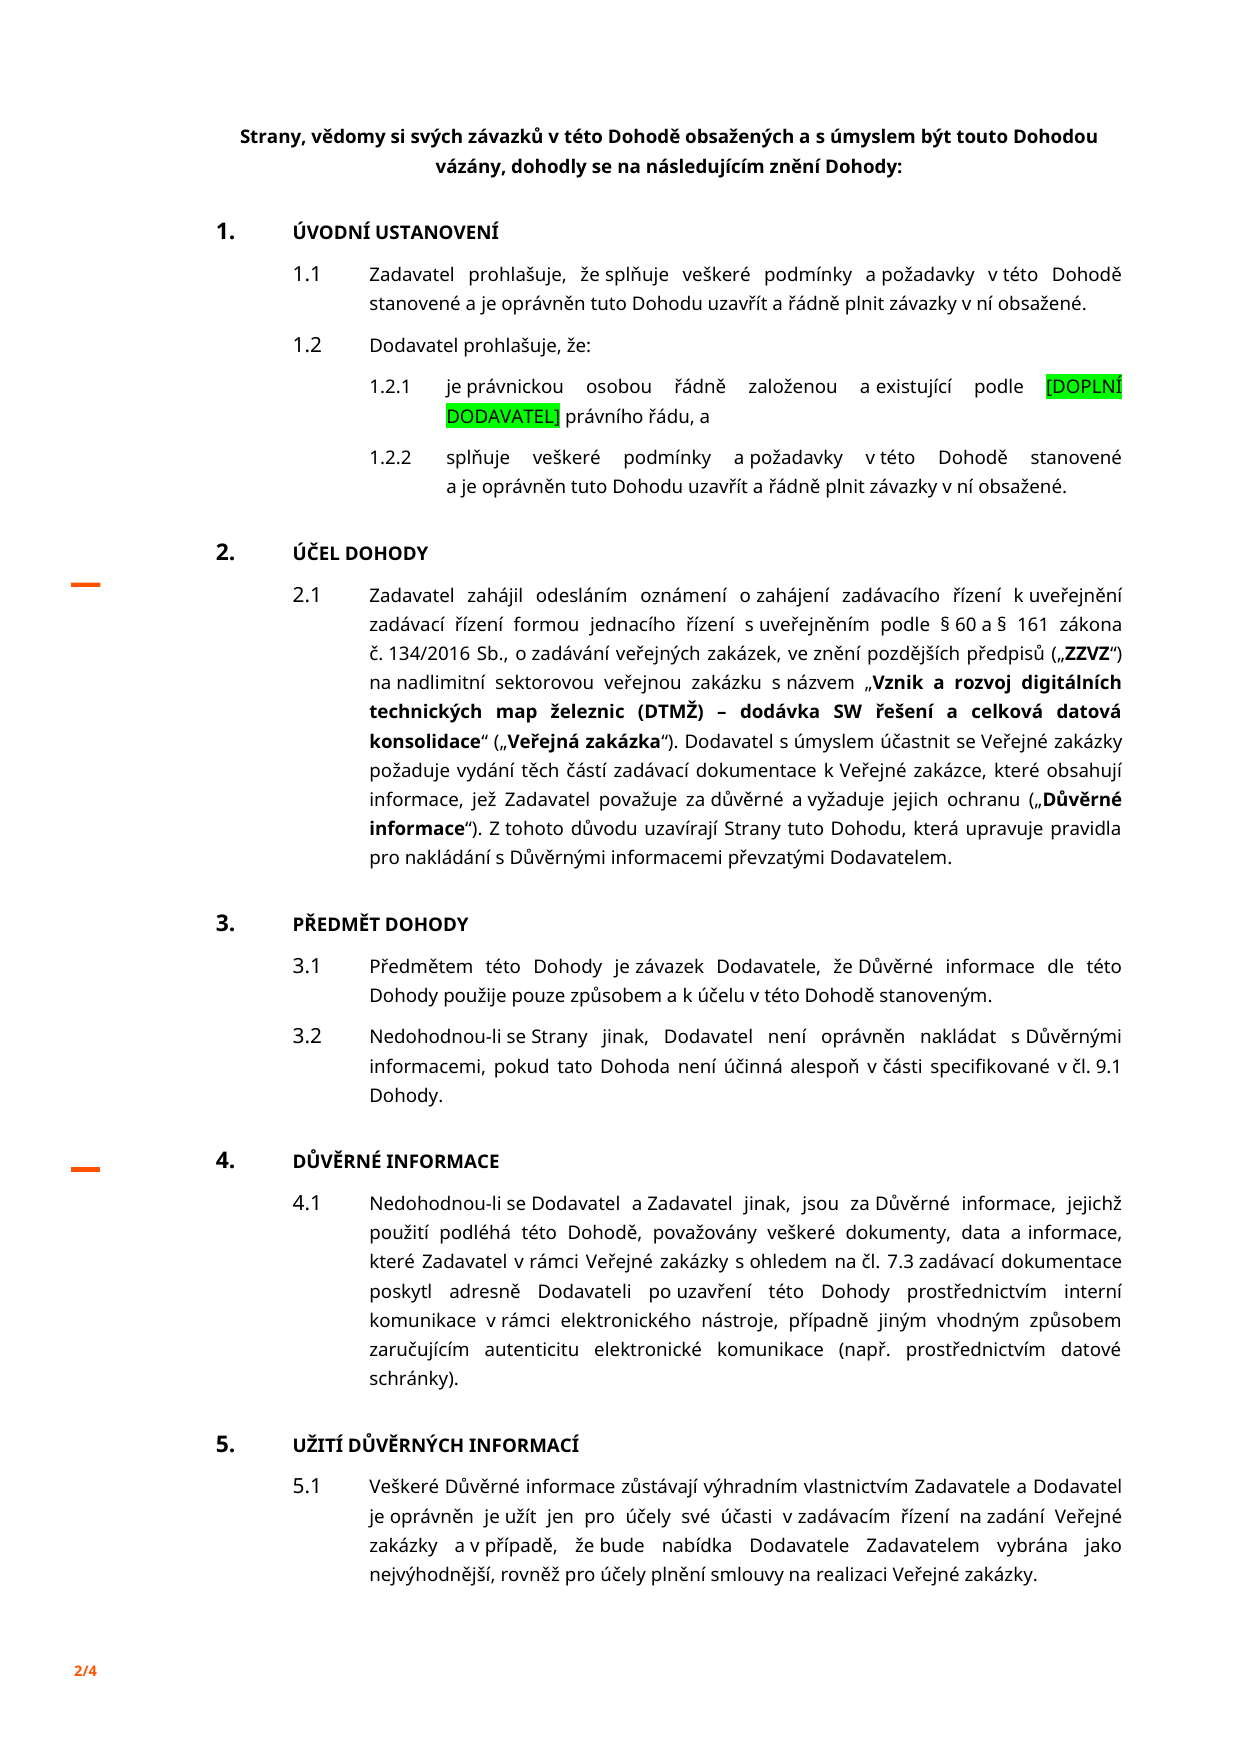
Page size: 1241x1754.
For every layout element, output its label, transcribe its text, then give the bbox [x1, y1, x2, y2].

list je právnickou osobou řádně založenou a existující podle [DOPLNÍ DODAVATEL] právního řádu, a [369, 371, 1122, 429]
text Strany, vědomy si svých závazků v této Dohodě obsažených a s úmyslem být touto Dohodou vázány, dohodly se na následujícím znění Dohody: [216, 121, 1122, 179]
text ÚVODNÍ USTANOVENÍ [216, 216, 1122, 246]
text DŮVĚRNÉ INFORMACE [216, 1146, 1122, 1175]
text Dodavatel prohlašuje, že: [292, 329, 1122, 358]
list splňuje veškeré podmínky a požadavky v této Dohodě stanovené a je oprávněn tuto Dohodu uzavřít a řádně plnit závazky v ní obsažené. [369, 441, 1122, 500]
text Předmětem této Dohody je závazek Dodavatele, že Důvěrné informace dle této Dohody použije pouze způsobem a k účelu v této Dohodě stanoveným. [292, 950, 1122, 1008]
text ÚČEL DOHODY [216, 537, 1122, 566]
text Veškeré Důvěrné informace zůstávají výhradním vlastnictvím Zadavatele a Dodavatel je oprávněn je užít jen pro účely své účasti v zadávacím řízení na zadání Veřejné zakázky a v případě, že bude nabídka Dodavatele Zadavatelem vybrána jako nejvýhodnější, rovněž pro účely plnění smlouvy na realizaci Veřejné zakázky. [292, 1471, 1122, 1587]
text Nedohodnou-li se Strany jinak, Dodavatel není oprávněn nakládat s Důvěrnými informacemi, pokud tato Dohoda není účinná alespoň v části specifikované v čl. 9.1 Dohody. [292, 1021, 1122, 1108]
text Zadavatel prohlašuje, že splňuje veškeré podmínky a požadavky v této Dohodě stanovené a je oprávněn tuto Dohodu uzavřít a řádně plnit závazky v ní obsažené. [292, 258, 1122, 316]
text Zadavatel zahájil odesláním oznámení o zahájení zadávacího řízení k uveřejnění zadávací řízení formou jednacího řízení s uveřejněním podle § 60 a § 161 zákona č. 134/2016 Sb., o zadávání veřejných zakázek, ve znění pozdějších předpisů („ZZVZ“) na nadlimitní sektorovou veřejnou zakázku s názvem „Vznik a rozvoj digitálních technických map železnic (DTMŽ) – dodávka SW řešení a celková datová konsolidace“ („Veřejná zakázka“). Dodavatel s úmyslem účastnit se Veřejné zakázky požaduje vydání těch částí zadávací dokumentace k Veřejné zakázce, které obsahují informace, jež Zadavatel považuje za důvěrné a vyžaduje jejich ochranu („Důvěrné informace“). Z tohoto důvodu uzavírají Strany tuto Dohodu, která upravuje pravidla pro nakládání s Důvěrnými informacemi převzatými Dodavatelem. [292, 579, 1122, 871]
text UŽITÍ DŮVĚRNÝCH INFORMACÍ [216, 1429, 1122, 1458]
text PŘEDMĚT DOHODY [216, 908, 1122, 937]
text Nedohodnou-li se Dodavatel a Zadavatel jinak, jsou za Důvěrné informace, jejichž použití podléhá této Dohodě, považovány veškeré dokumenty, data a informace, které Zadavatel v rámci Veřejné zakázky s ohledem na čl. 7.3 zadávací dokumentace poskytl adresně Dodavateli po uzavření této Dohody prostřednictvím interní komunikace v rámci elektronického nástroje, případně jiným vhodným způsobem zaručujícím autenticitu elektronické komunikace (např. prostřednictvím datové schránky). [292, 1187, 1122, 1391]
